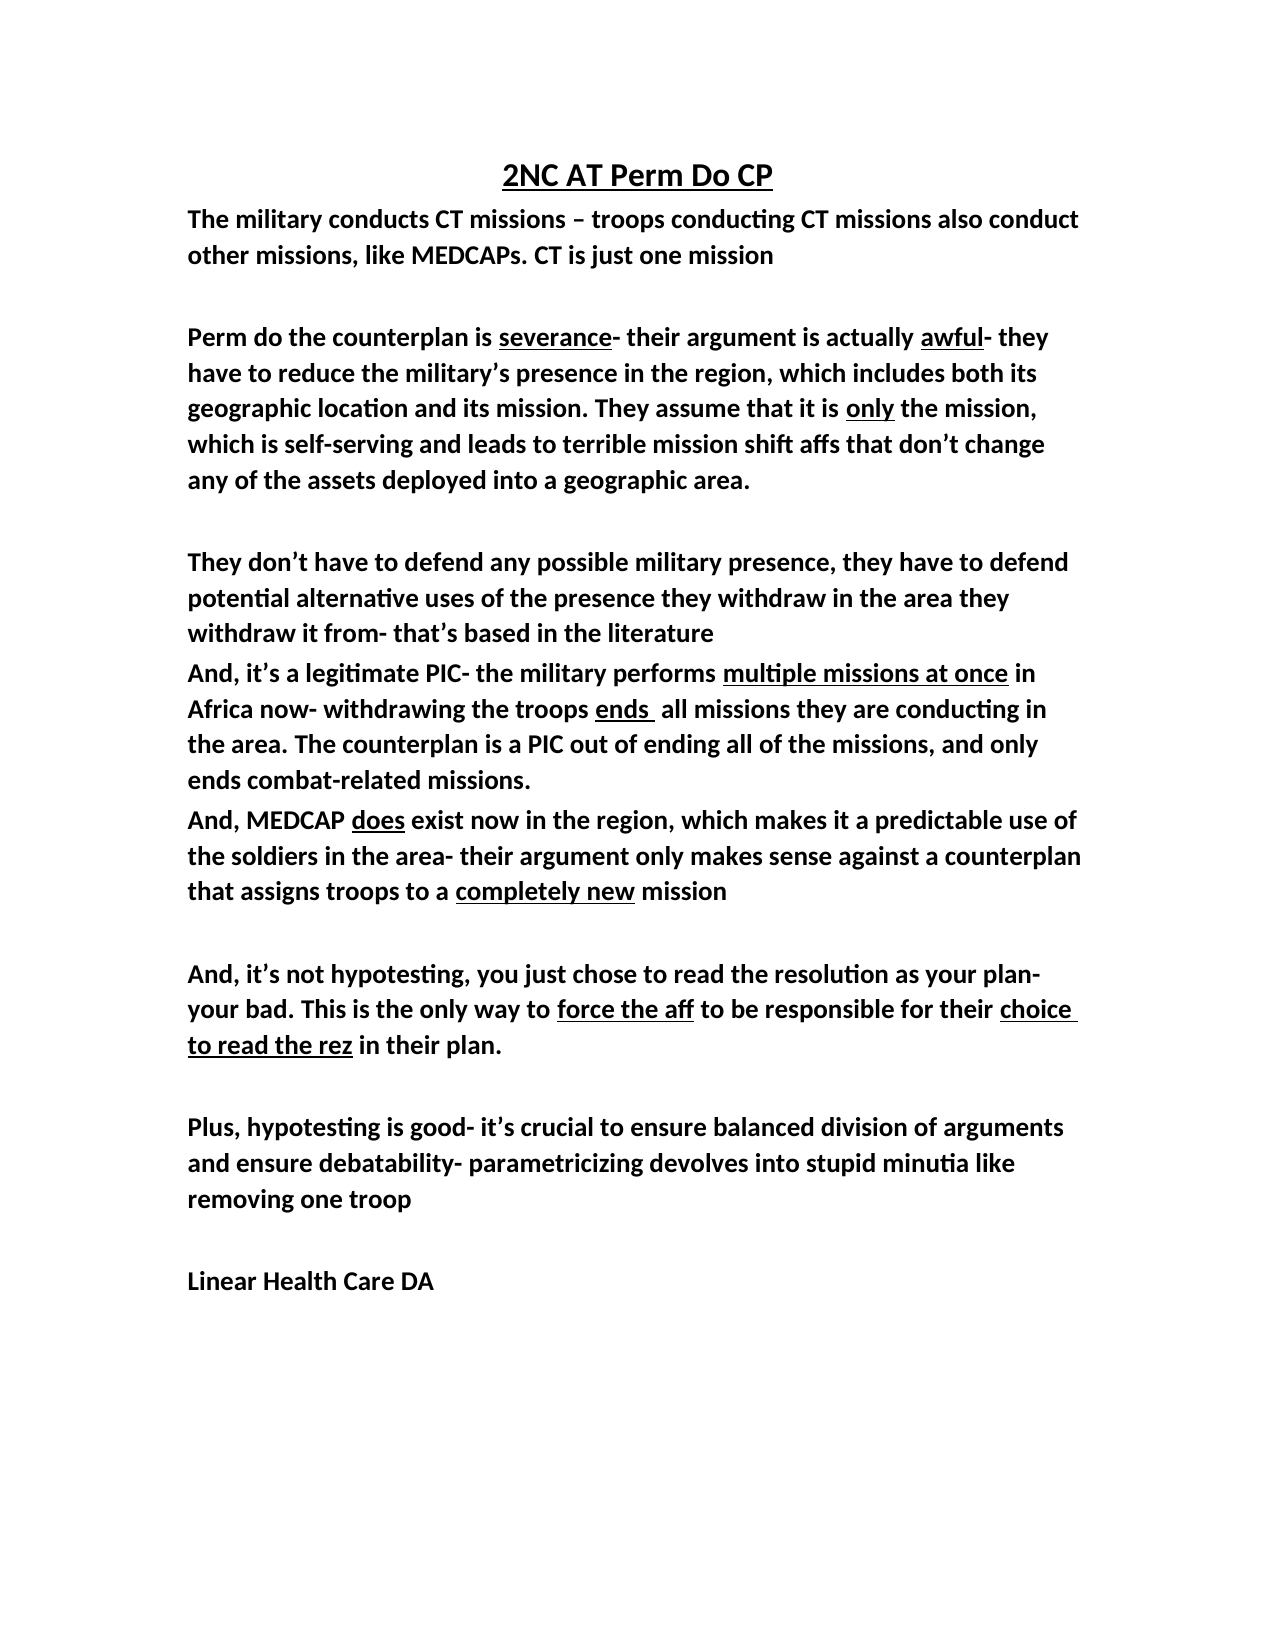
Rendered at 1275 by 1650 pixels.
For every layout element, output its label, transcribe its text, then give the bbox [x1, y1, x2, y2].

subtitle And, MEDCAP does exist now in the region, which makes it a predictable use of the soldiers in the area- their argument only makes sense against a counterplan that assigns troops to a completely new mission [187, 803, 1087, 907]
subtitle 2NC AT Perm Do CP [187, 154, 1087, 195]
subtitle And, it’s not hypotesting, you just chose to read the resolution as your plan- your bad. This is the only way to force the aff to be responsible for their choice to read the rez in their plan. [187, 957, 1087, 1061]
subtitle Perm do the counterplan is severance- their argument is actually awful- they have to reduce the military’s presence in the region, which includes both its geographic location and its mission. They assume that it is only the mission, which is self-serving and leads to terrible mission shift affs that don’t change any of the assets deployed into a geographic area. [187, 320, 1087, 496]
subtitle They don’t have to defend any possible military presence, they have to defend potential alternative uses of the presence they withdraw in the area they withdraw it from- that’s based in the literature [187, 545, 1087, 650]
subtitle The military conducts CT missions – troops conducting CT missions also conduct other missions, like MEDCAPs. CT is just one mission [187, 202, 1087, 271]
subtitle And, it’s a legitimate PIC- the military performs multiple missions at once in Africa now- withdrawing the troops ends all missions they are conducting in the area. The counterplan is a PIC out of ending all of the missions, and only ends combat-related missions. [187, 656, 1087, 796]
subtitle Linear Health Care DA [187, 1264, 1087, 1297]
subtitle Plus, hypotesting is good- it’s crucial to ensure balanced division of arguments and ensure debatability- parametricizing devolves into stupid minutia like removing one troop [187, 1111, 1087, 1215]
